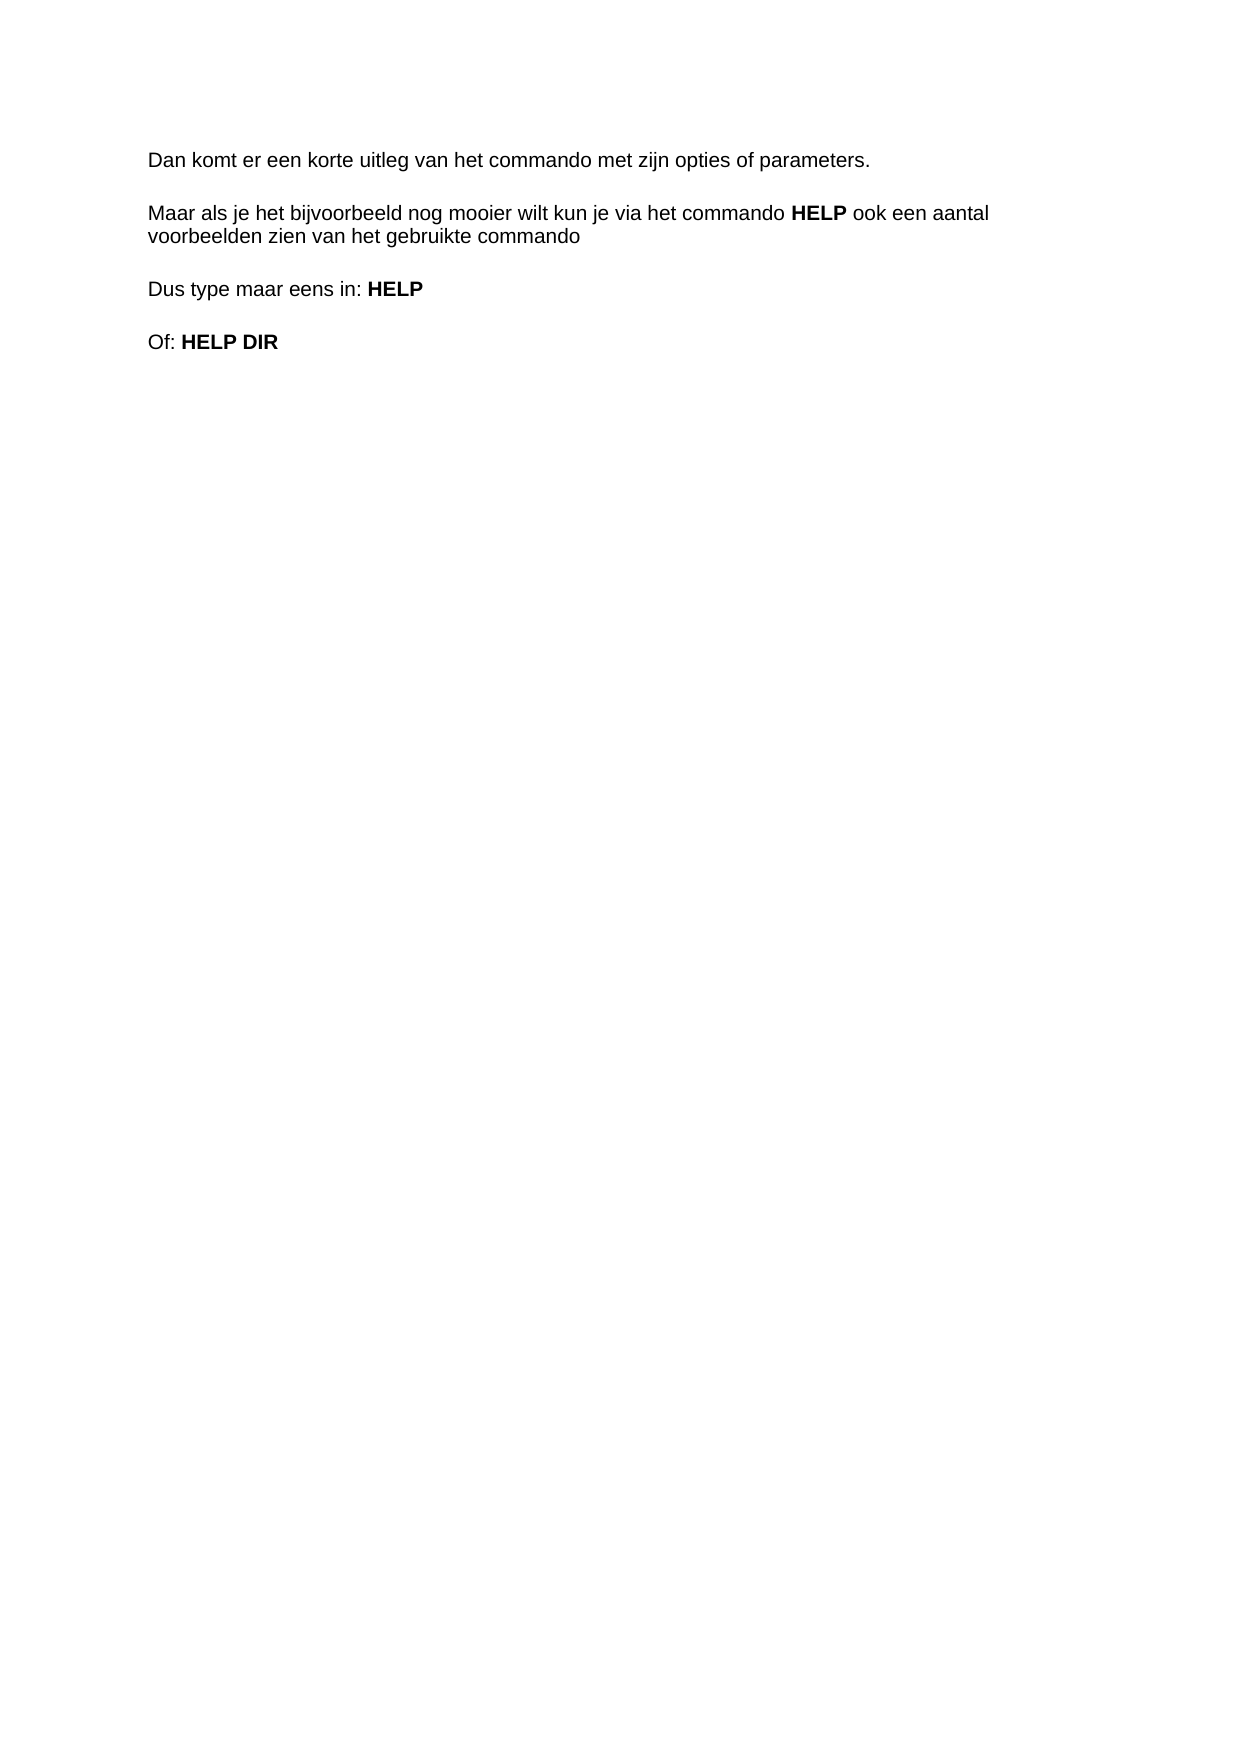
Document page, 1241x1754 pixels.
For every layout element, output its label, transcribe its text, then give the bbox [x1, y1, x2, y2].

text Dan komt er een korte uitleg van het commando met zijn opties of parameters. [148, 148, 1093, 172]
text Maar als je het bijvoorbeeld nog mooier wilt kun je via het commando Help ook een aantal voorbeelden zien van het gebruikte commando [148, 200, 1093, 248]
text Of: HELP DIR [148, 330, 1093, 354]
text Dus type maar eens in: HELP [148, 277, 1093, 301]
